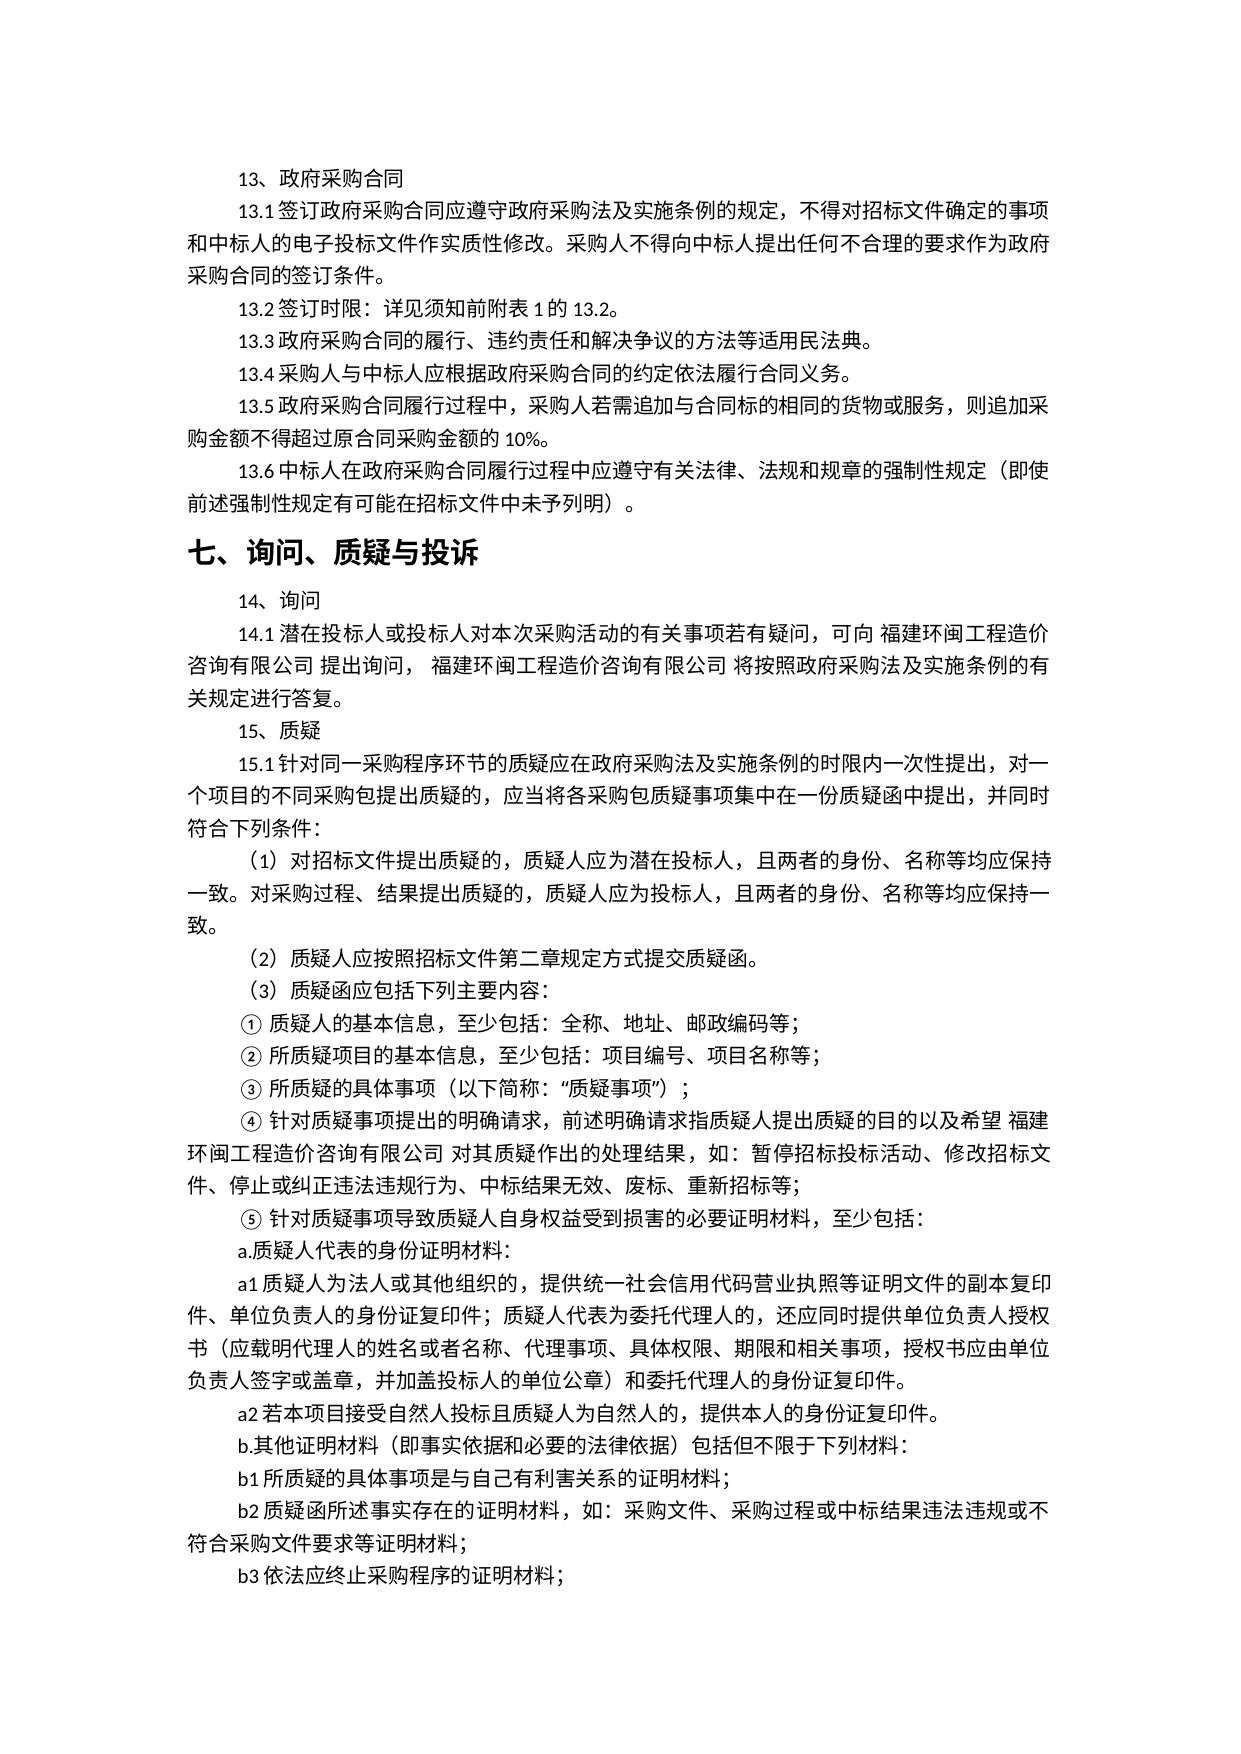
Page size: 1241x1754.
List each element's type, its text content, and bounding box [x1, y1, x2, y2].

text 14、询问 [187, 584, 1053, 617]
text 14.1潜在投标人或投标人对本次采购活动的有关事项若有疑问，可向 福建环闽工程造价咨询有限公司 提出询问， 福建环闽工程造价咨询有限公司 将按照政府采购法及实施条例的有关规定进行答复。 [187, 617, 1053, 714]
text 13.4采购人与中标人应根据政府采购合同的约定依法履行合同义务。 [187, 357, 1053, 389]
text 13.6中标人在政府采购合同履行过程中应遵守有关法律、法规和规章的强制性规定（即使前述强制性规定有可能在招标文件中未予列明）。 [187, 454, 1053, 519]
text （1）对招标文件提出质疑的，质疑人应为潜在投标人，且两者的身份、名称等均应保持一致。对采购过程、结果提出质疑的，质疑人应为投标人，且两者的身份、名称等均应保持一致。 [187, 844, 1053, 942]
text 13.5政府采购合同履行过程中，采购人若需追加与合同标的相同的货物或服务，则追加采购金额不得超过原合同采购金额的10%。 [187, 389, 1053, 454]
text （2）质疑人应按照招标文件第二章规定方式提交质疑函。 [187, 942, 1053, 974]
text a2若本项目接受自然人投标且质疑人为自然人的，提供本人的身份证复印件。 [187, 1397, 1053, 1429]
text 七、询问、质疑与投诉 [187, 519, 1053, 584]
text ①质疑人的基本信息，至少包括：全称、地址、邮政编码等； [187, 1007, 1053, 1039]
text b2质疑函所述事实存在的证明材料，如：采购文件、采购过程或中标结果违法违规或不符合采购文件要求等证明材料； [187, 1494, 1053, 1559]
text a.质疑人代表的身份证明材料： [187, 1234, 1053, 1267]
text 13.3政府采购合同的履行、违约责任和解决争议的方法等适用民法典。 [187, 324, 1053, 357]
text 13、政府采购合同 [187, 162, 1053, 194]
text 15.1针对同一采购程序环节的质疑应在政府采购法及实施条例的时限内一次性提出，对一个项目的不同采购包提出质疑的，应当将各采购包质疑事项集中在一份质疑函中提出，并同时符合下列条件： [187, 747, 1053, 844]
text ④针对质疑事项提出的明确请求，前述明确请求指质疑人提出质疑的目的以及希望 福建环闽工程造价咨询有限公司 对其质疑作出的处理结果，如：暂停招标投标活动、修改招标文件、停止或纠正违法违规行为、中标结果无效、废标、重新招标等； [187, 1104, 1053, 1202]
text ③所质疑的具体事项（以下简称：“质疑事项”）； [187, 1072, 1053, 1104]
text ⑤针对质疑事项导致质疑人自身权益受到损害的必要证明材料，至少包括： [187, 1202, 1053, 1234]
text 15、质疑 [187, 714, 1053, 747]
text 13.1签订政府采购合同应遵守政府采购法及实施条例的规定，不得对招标文件确定的事项和中标人的电子投标文件作实质性修改。采购人不得向中标人提出任何不合理的要求作为政府采购合同的签订条件。 [187, 194, 1053, 292]
text 13.2签订时限：详见须知前附表1的13.2。 [187, 292, 1053, 324]
text a1质疑人为法人或其他组织的，提供统一社会信用代码营业执照等证明文件的副本复印件、单位负责人的身份证复印件；质疑人代表为委托代理人的，还应同时提供单位负责人授权书（应载明代理人的姓名或者名称、代理事项、具体权限、期限和相关事项，授权书应由单位负责人签字或盖章，并加盖投标人的单位公章）和委托代理人的身份证复印件。 [187, 1267, 1053, 1397]
text b.其他证明材料（即事实依据和必要的法律依据）包括但不限于下列材料： [187, 1429, 1053, 1462]
text ②所质疑项目的基本信息，至少包括：项目编号、项目名称等； [187, 1039, 1053, 1072]
text b1所质疑的具体事项是与自己有利害关系的证明材料； [187, 1462, 1053, 1494]
text b3依法应终止采购程序的证明材料； [187, 1559, 1053, 1592]
text （3）质疑函应包括下列主要内容： [187, 974, 1053, 1007]
